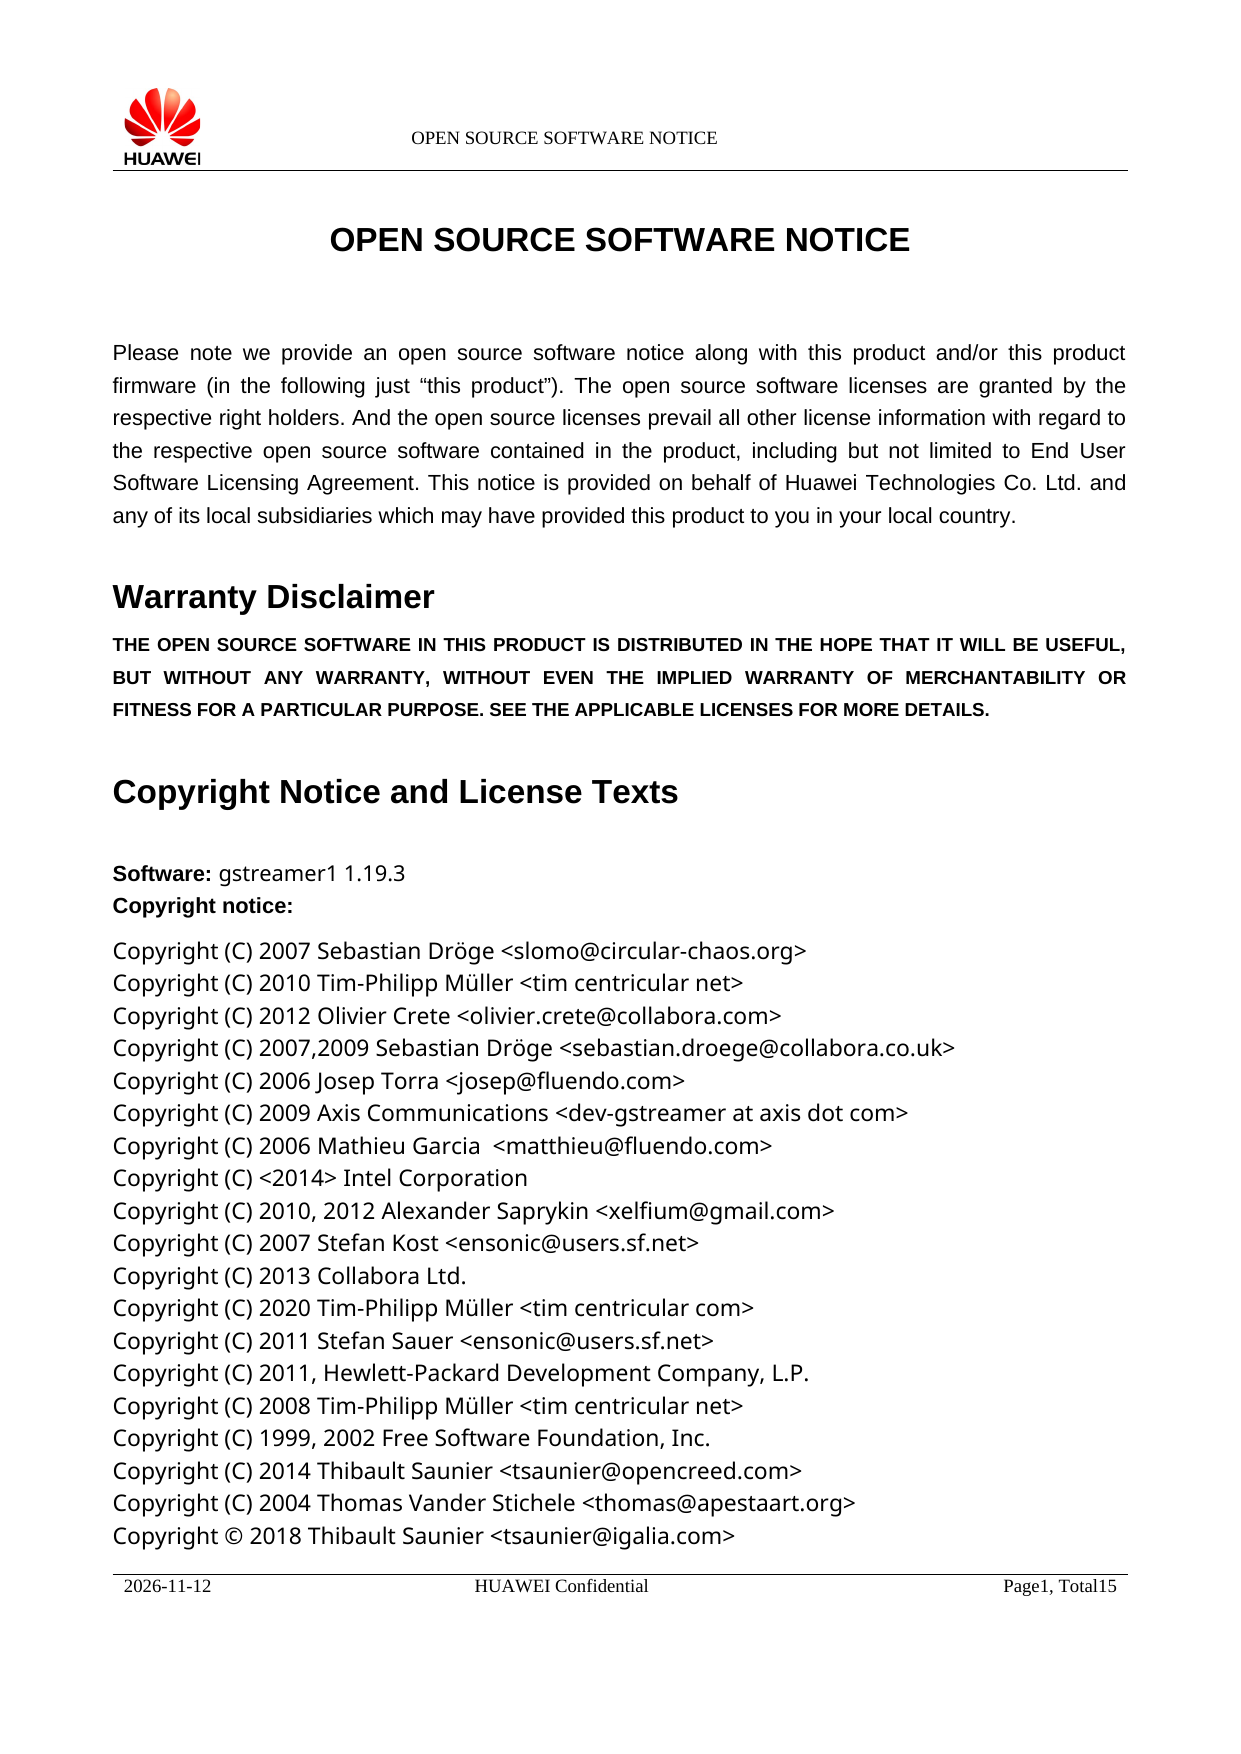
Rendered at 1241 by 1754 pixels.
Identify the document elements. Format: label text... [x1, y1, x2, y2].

text The open source software in this product is distributed in the hope that it will be useful, but WITHOUT ANY WARRANTY, without even the implied warranty of MERCHANTABILITY or FITNESS FOR A PARTICULAR PURPOSE. See the applicable licenses for more details. [112, 629, 1128, 726]
text Copyright notice: [112, 889, 1128, 921]
text OPEN SOURCE SOFTWARE NOTICE [112, 206, 1128, 271]
picture [124, 88, 201, 165]
text Warranty Disclaimer [112, 564, 1128, 629]
text Copyright Notice and License Texts [112, 759, 1128, 824]
title Software: gstreamer1 1.19.3 [112, 856, 1128, 889]
text Please note we provide an open source software notice along with this product and/or this product firmware (in the following just “this product”). The open source software licenses are granted by the respective right holders. And the open source licenses prevail all other license information with regard to the respective open source software contained in the product, including but not limited to End User Software Licensing Agreement. This notice is provided on behalf of Huawei Technologies Co. Ltd. and any of its local subsidiaries which may have provided this product to you in your local country. [112, 336, 1128, 531]
